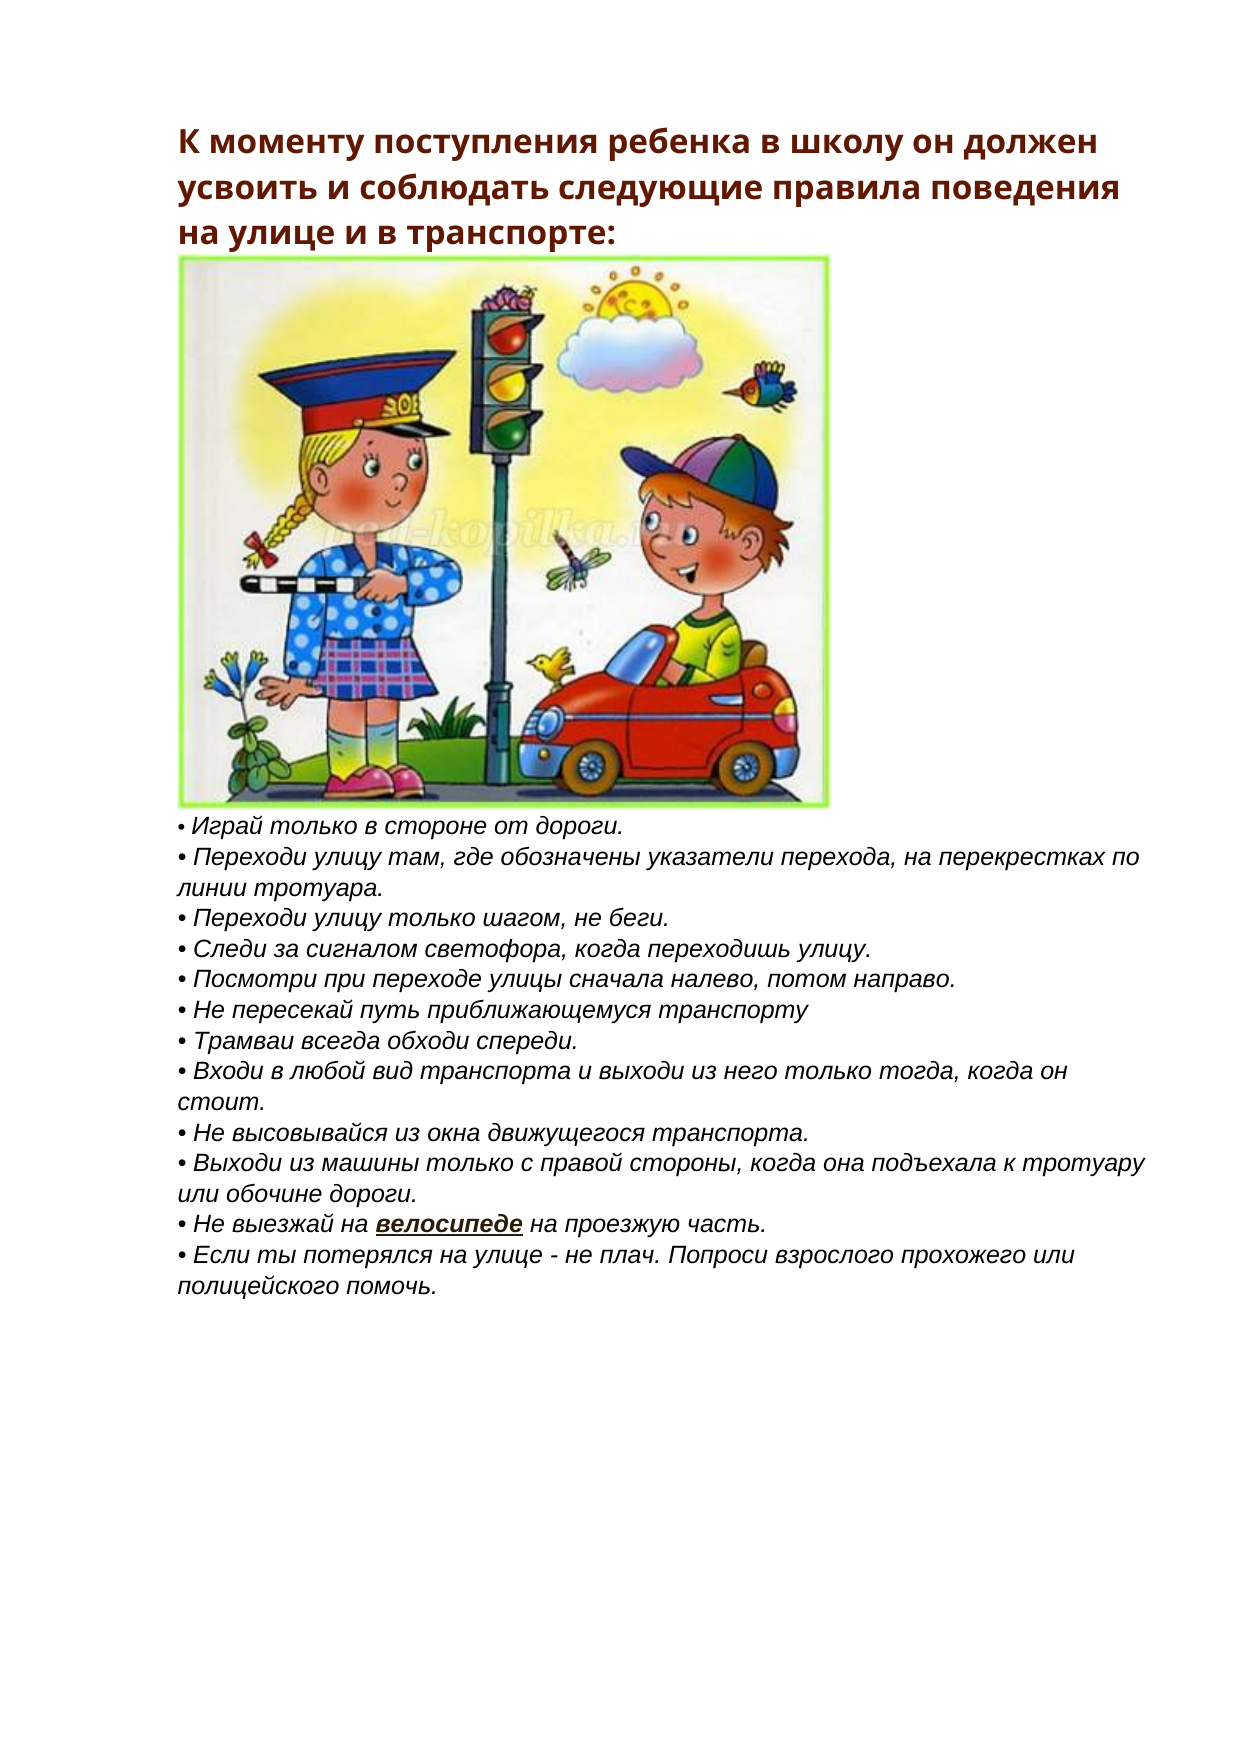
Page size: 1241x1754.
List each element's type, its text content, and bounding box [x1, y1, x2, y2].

text К моменту поступления ребенка в школу он должен усвоить и соблюдать следующие правила поведения на улице и в транспорте: [177, 118, 1152, 254]
picture [177, 254, 832, 810]
text • Играй только в стороне от дороги. • Переходи улицу там, где обозначены указатели перехода, на перекрестках по линии тротуара. • Переходи улицу только шагом, не беги. • Следи за сигналом светофора, когда переходишь улицу. • Посмотри при переходе улицы сначала налево, потом направо. • Не пересекай путь приближающемуся транспорту • Трамваи всегда обходи спереди. • Входи в любой вид транспорта и выходи из него только тогда, когда он стоит. • Не высовывайся из окна движущегося транспорта. • Выходи из машины только с правой стороны, когда она подъехала к тротуару или обочине дороги. • Не выезжай на велосипеде на проезжую часть. • Если ты потерялся на улице - не плач. Попроси взрослого прохожего или полицейского помочь. [177, 809, 1152, 1299]
